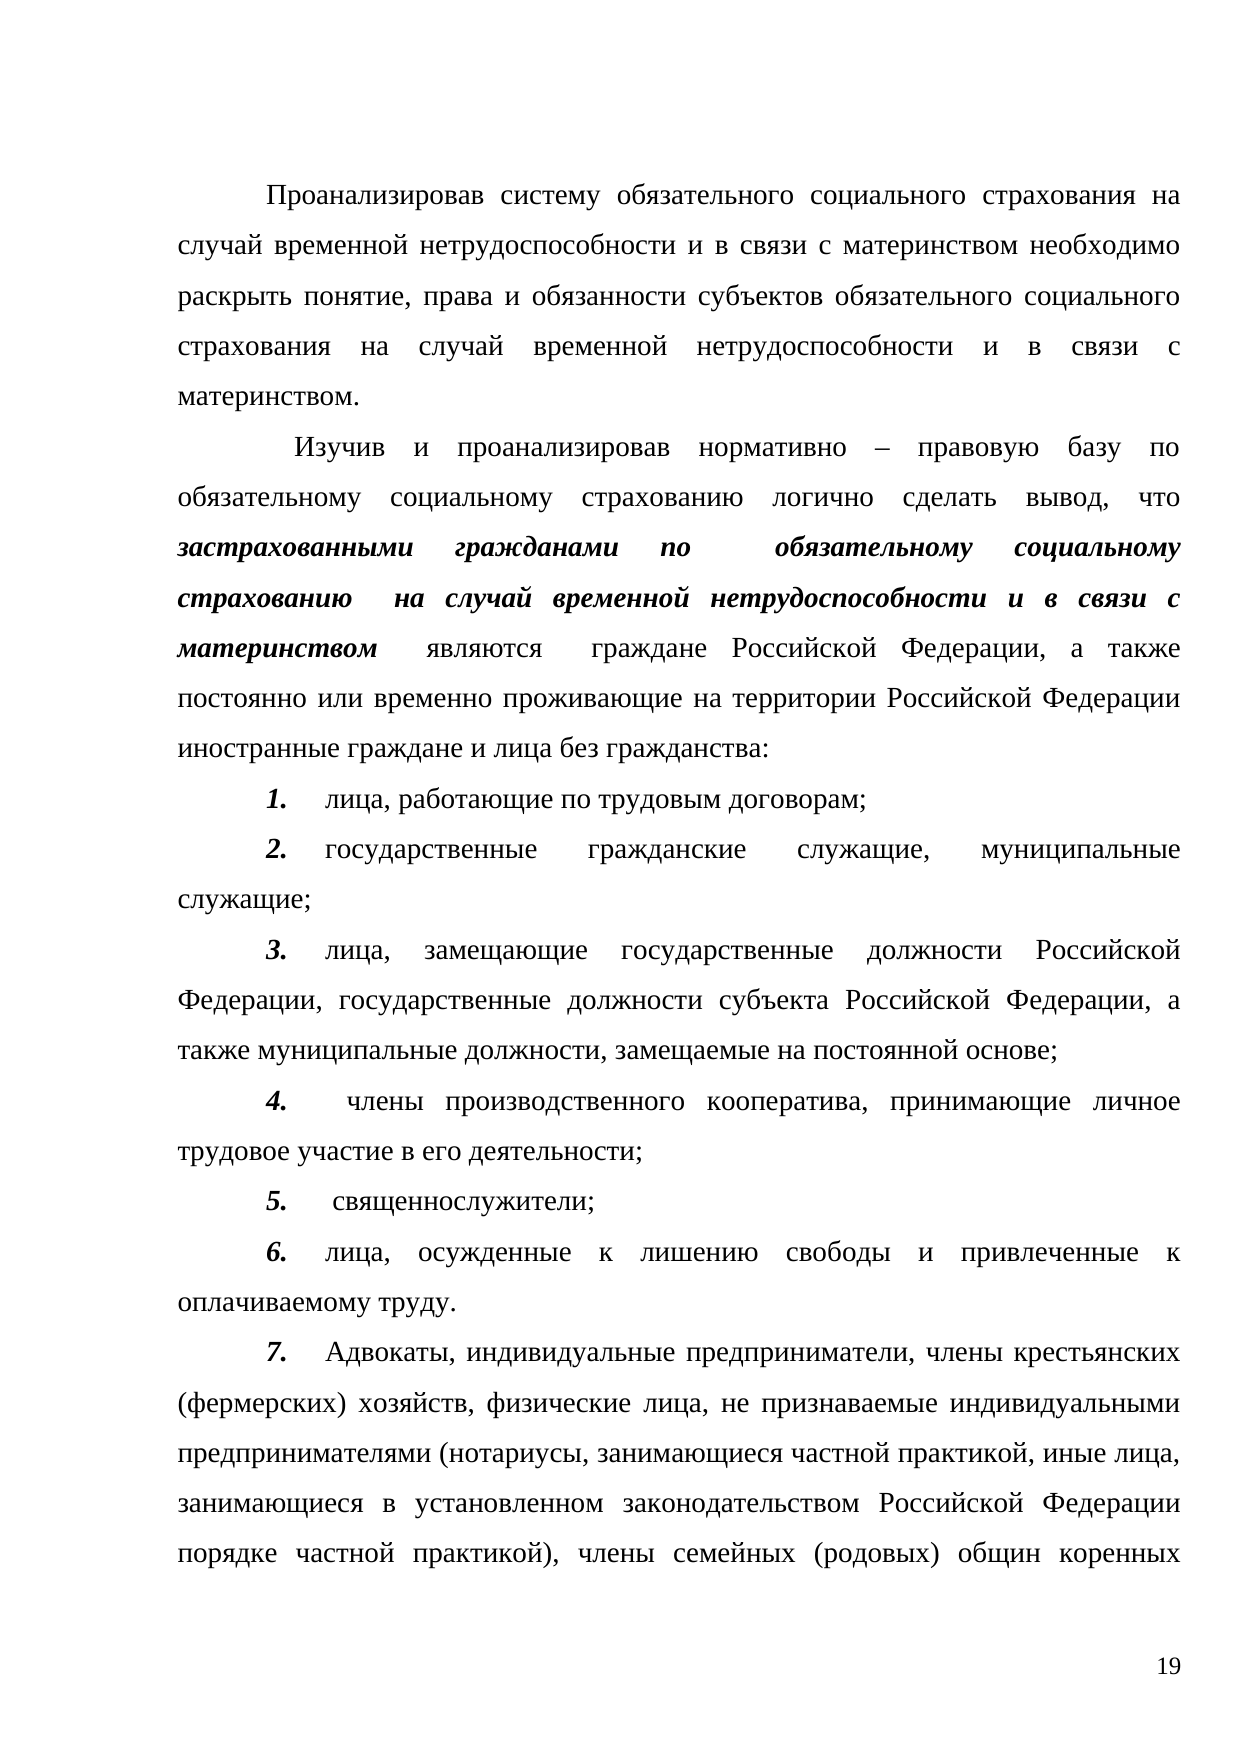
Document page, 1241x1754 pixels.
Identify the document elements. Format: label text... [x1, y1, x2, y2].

list члены производственного кооператива, принимающие личное трудовое участие в его деятельности; [177, 1083, 1181, 1167]
list государственные гражданские служащие, муниципальные служащие; [177, 831, 1181, 915]
list лица, работающие по трудовым договорам; [177, 781, 1181, 814]
list лица, замещающие государственные должности Российской Федерации, государственные должности субъекта Российской Федерации, а также муниципальные должности, замещаемые на постоянной основе; [177, 932, 1181, 1066]
text Изучив и проанализировав нормативно – правовую базу по обязательному социальному страхованию логично сделать вывод, что застрахованными гражданами по обязательному социальному страхованию на случай временной нетрудоспособности и в связи с материнством являются граждане Российской Федерации, а также постоянно или временно проживающие на территории Российской Федерации иностранные граждане и лица без гражданства: [177, 429, 1181, 764]
list священнослужители; [177, 1183, 1181, 1217]
text Проанализировав систему обязательного социального страхования на случай временной нетрудоспособности и в связи с материнством необходимо раскрыть понятие, права и обязанности субъектов обязательного социального страхования на случай временной нетрудоспособности и в связи с материнством. [177, 177, 1181, 412]
list лица, осужденные к лишению свободы и привлеченные к оплачиваемому труду. [177, 1234, 1181, 1318]
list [177, 1334, 1181, 1569]
